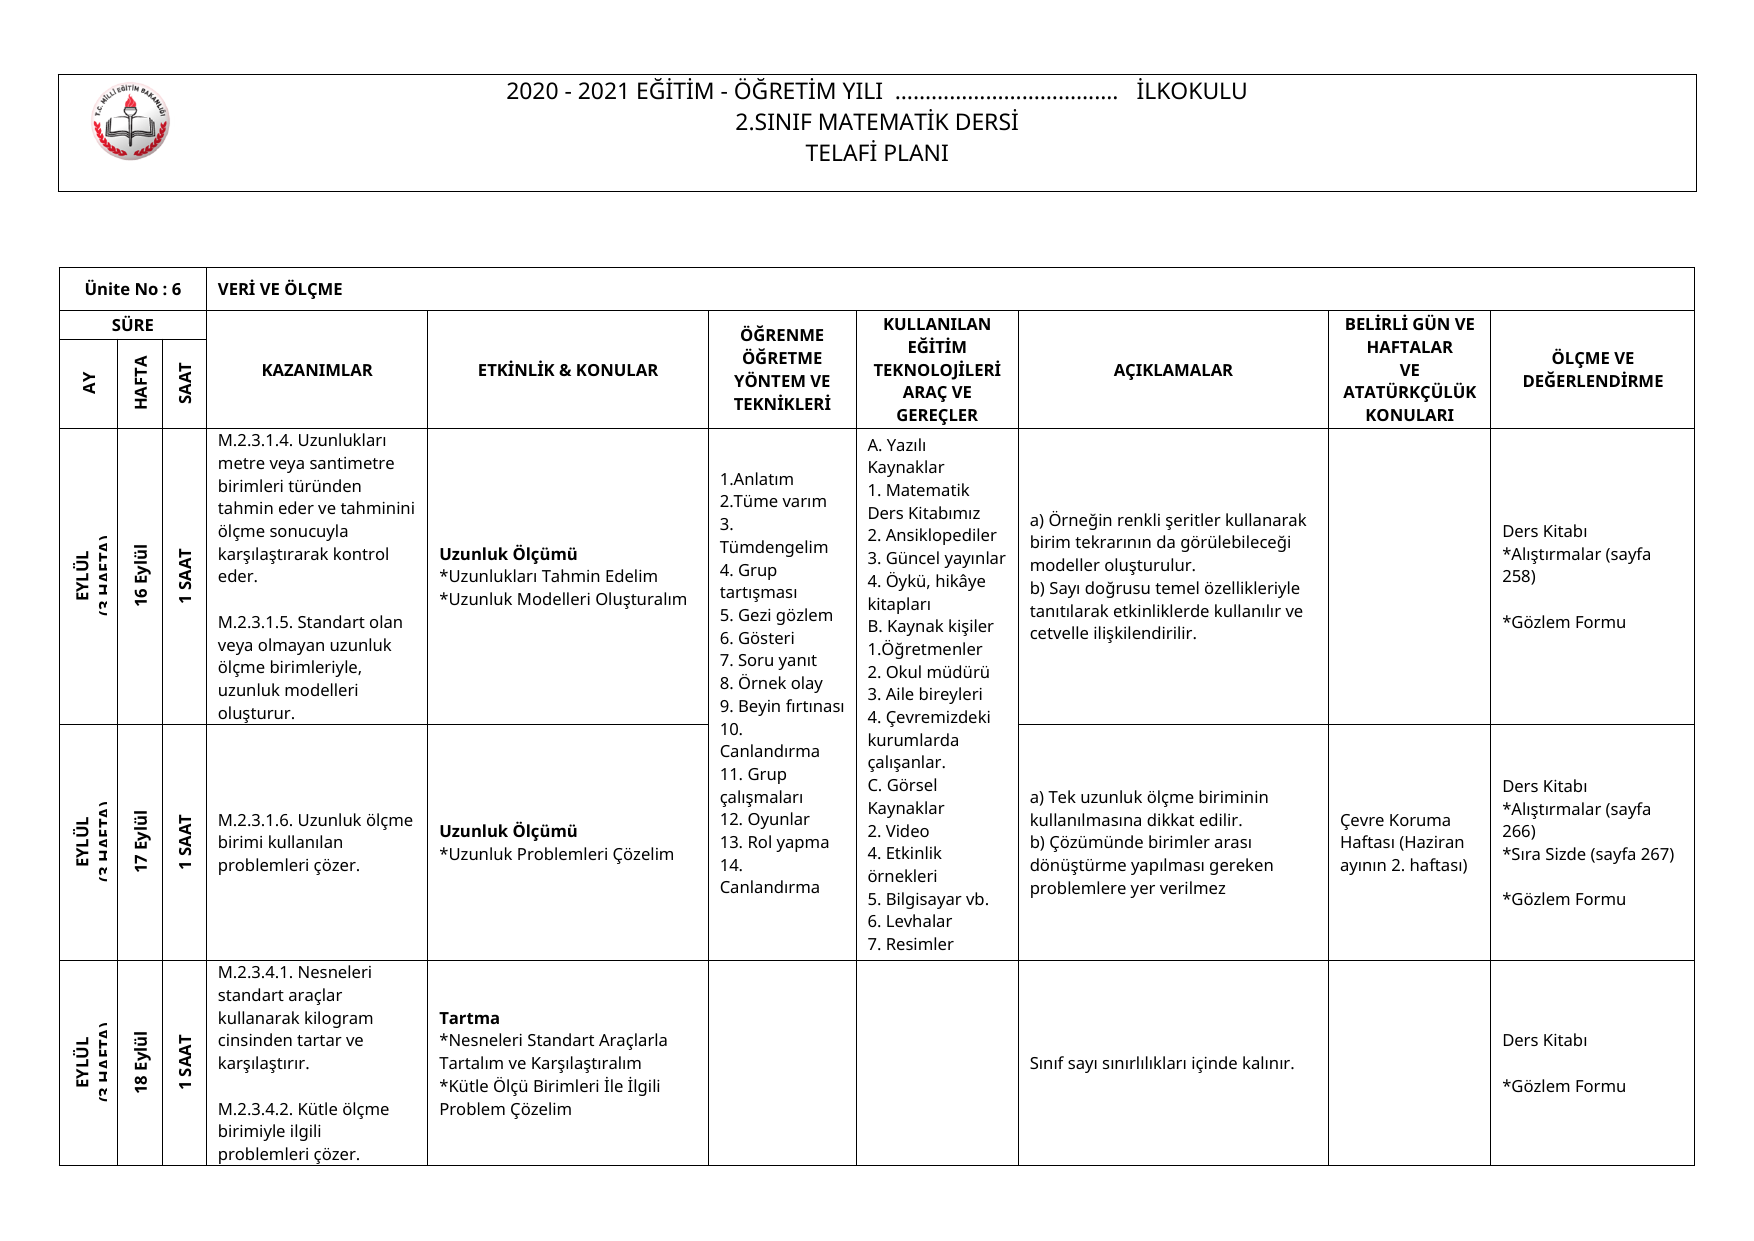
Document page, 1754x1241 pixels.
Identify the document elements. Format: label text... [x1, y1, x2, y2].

table_cell EYLÜL (3.HAFTA) [60, 961, 117, 1165]
table_cell Ders Kitabı *Alıştırmalar (sayfa 266) *Sıra Sizde (sayfa 267) *Gözlem Formu [1491, 725, 1694, 960]
table_cell a) Tek uzunluk ölçme biriminin kullanılmasına dikkat edilir. b) Çözümünde birimler arası dönüştürme yapılması gereken problemlere yer verilmez [1019, 725, 1328, 960]
table_cell ÖLÇME VE DEĞERLENDİRME [1491, 311, 1694, 428]
table_cell ÖĞRENME ÖĞRETME YÖNTEM VE TEKNİKLERİ [709, 311, 856, 428]
table_cell BELİRLİ GÜN VE HAFTALAR VE ATATÜRKÇÜLÜK KONULARI [1329, 311, 1490, 428]
table_header Ünite No : 6 [60, 268, 206, 310]
table_cell 1.Anlatım 2.Tüme varım 3. Tümdengelim 4. Grup tartışması 5. Gezi gözlem 6. Gösteri 7. Soru yanıt 8. Örnek olay 9. Beyin fırtınası 10. Canlandırma 11. Grup çalışmaları 12. Oyunlar 13. Rol yapma 14. Canlandırma [709, 429, 856, 960]
table_cell 17 Eylül [118, 725, 162, 960]
table_cell M.2.3.4.1. Nesneleri standart araçlar kullanarak kilogram cinsinden tartar ve karşılaştırır. M.2.3.4.2. Kütle ölçme birimiyle ilgili problemleri çözer. [207, 961, 427, 1165]
table_cell A. Yazılı Kaynaklar 1. Matematik Ders Kitabımız 2. Ansiklopediler 3. Güncel yayınlar 4. Öykü, hikâye kitapları B. Kaynak kişiler 1.Öğretmenler 2. Okul müdürü 3. Aile bireyleri 4. Çevremizdeki kurumlarda çalışanlar. C. Görsel Kaynaklar 2. Video 4. Etkinlik örnekleri 5. Bilgisayar vb. 6. Levhalar 7. Resimler [857, 429, 1018, 960]
table_cell [709, 961, 856, 1165]
table_cell Ders Kitabı *Alıştırmalar (sayfa 258) *Gözlem Formu [1491, 429, 1694, 724]
table_cell M.2.3.1.4. Uzunlukları metre veya santimetre birimleri türünden tahmin eder ve tahminini ölçme sonucuyla karşılaştırarak kontrol eder. M.2.3.1.5. Standart olan veya olmayan uzunluk ölçme birimleriyle, uzunluk modelleri oluşturur. [207, 429, 427, 724]
table_cell SAAT [163, 340, 206, 428]
table_cell HAFTA [118, 340, 162, 428]
table_cell KULLANILAN EĞİTİM TEKNOLOJİLERİ ARAÇ VE GEREÇLER [857, 311, 1018, 428]
table_cell KAZANIMLAR [207, 311, 427, 428]
table_cell SÜRE [60, 311, 206, 338]
table_cell [1329, 961, 1490, 1165]
picture [85, 77, 175, 167]
table_cell a) Örneğin renkli şeritler kullanarak birim tekrarının da görülebileceği modeller oluşturulur. b) Sayı doğrusu temel özellikleriyle tanıtılarak etkinliklerde kullanılır ve cetvelle ilişkilendirilir. [1019, 429, 1328, 724]
table_cell 18 Eylül [118, 961, 162, 1165]
table_cell [1329, 429, 1490, 724]
table_cell Sınıf sayı sınırlılıkları içinde kalınır. [1019, 961, 1328, 1165]
table_cell ETKİNLİK & KONULAR [428, 311, 708, 428]
table_header VERİ VE ÖLÇME [207, 268, 1694, 310]
table_cell Çevre Koruma Haftası (Haziran ayının 2. haftası) [1329, 725, 1490, 960]
table_cell 1 SAAT [163, 961, 206, 1165]
table_cell M.2.3.1.6. Uzunluk ölçme birimi kullanılan problemleri çözer. [207, 725, 427, 960]
table_cell Uzunluk Ölçümü *Uzunluk Problemleri Çözelim [428, 725, 708, 960]
table_cell Uzunluk Ölçümü *Uzunlukları Tahmin Edelim *Uzunluk Modelleri Oluşturalım [428, 429, 708, 724]
table_cell AÇIKLAMALAR [1019, 311, 1328, 428]
table_cell Tartma *Nesneleri Standart Araçlarla Tartalım ve Karşılaştıralım *Kütle Ölçü Birimleri İle İlgili Problem Çözelim [428, 961, 708, 1165]
table_cell EYLÜL (3.HAFTA) [60, 725, 117, 960]
table_cell EYLÜL (3.HAFTA) [60, 429, 117, 724]
table_cell 16 Eylül [118, 429, 162, 724]
table_cell 1 SAAT [163, 725, 206, 960]
table_cell 1 SAAT [163, 429, 206, 724]
table_cell AY [60, 340, 117, 428]
table_cell Ders Kitabı *Gözlem Formu [1491, 961, 1694, 1165]
table_cell [857, 961, 1018, 1165]
